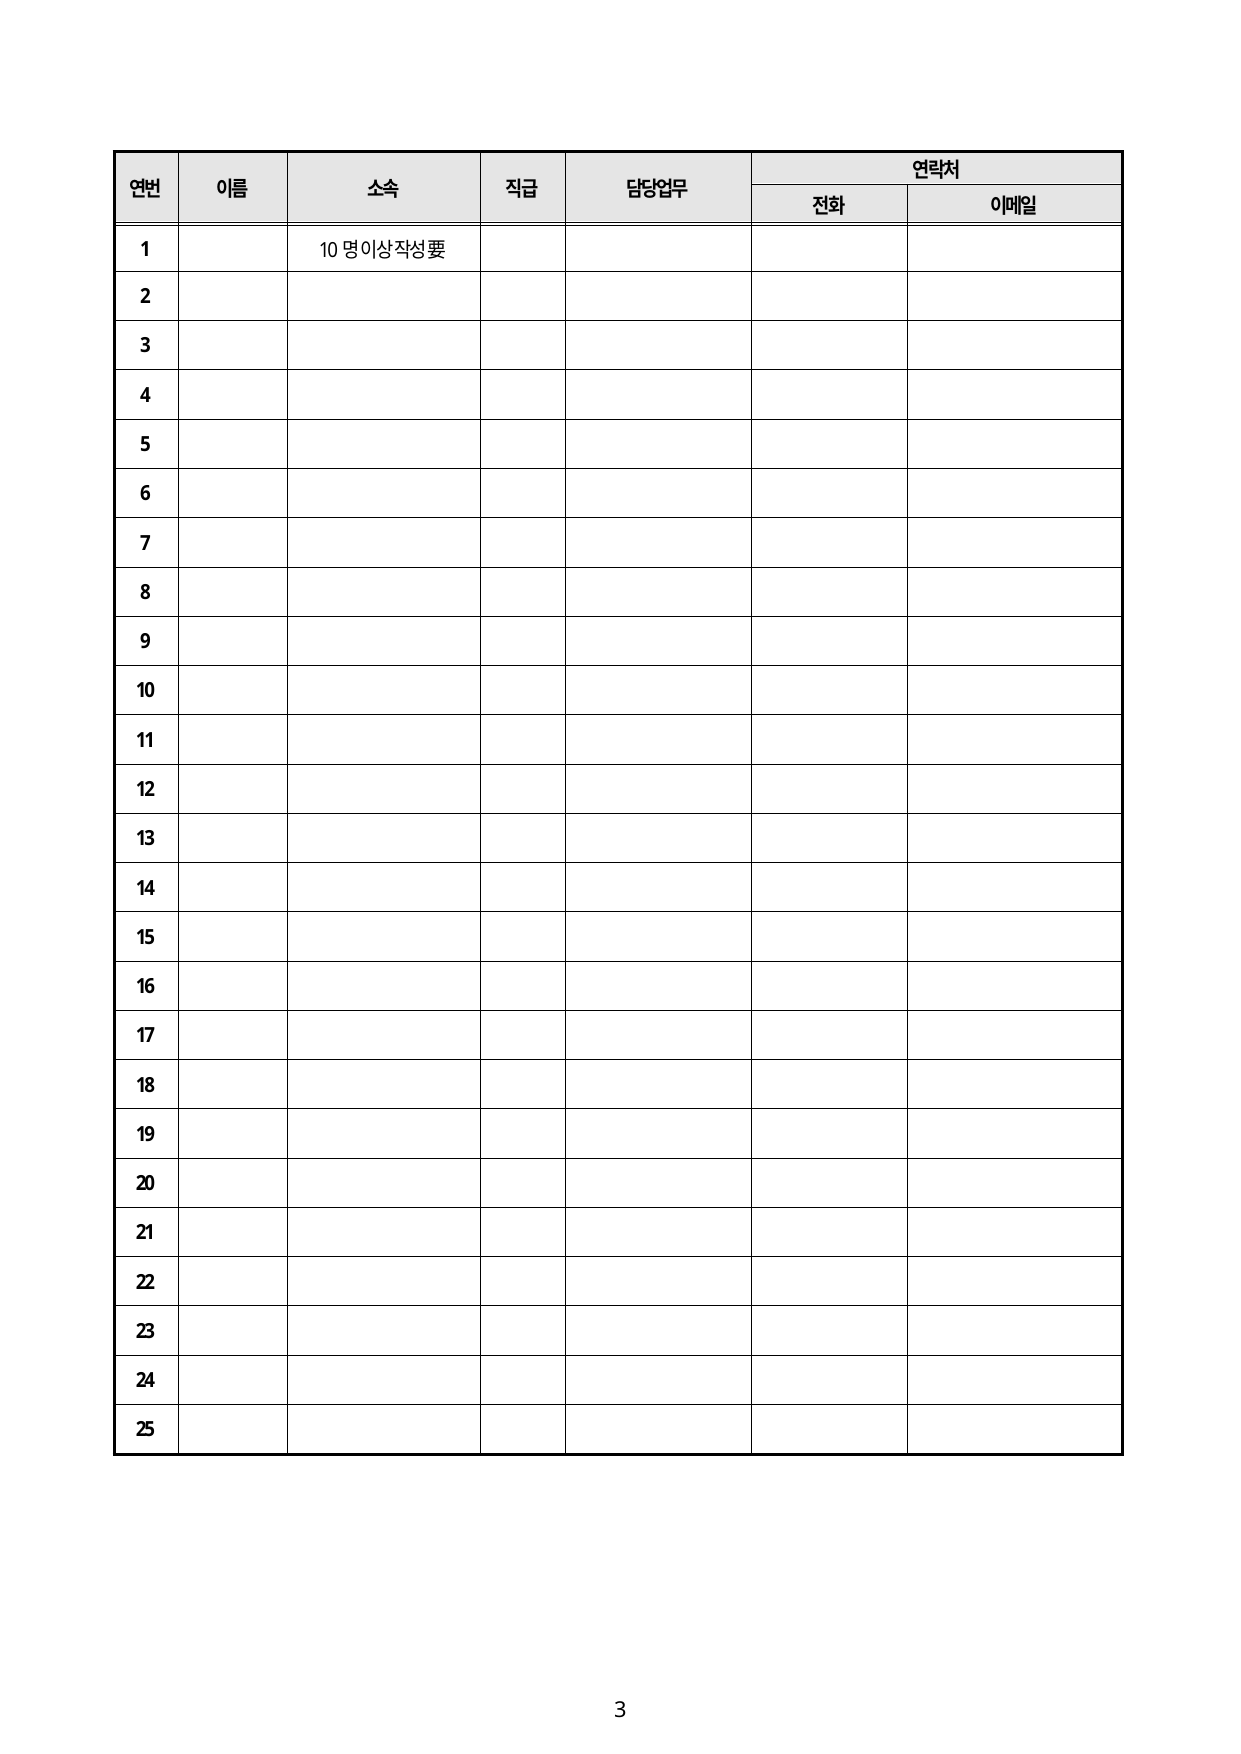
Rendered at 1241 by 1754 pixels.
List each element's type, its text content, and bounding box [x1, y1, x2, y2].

table_cell [752, 272, 907, 320]
table_cell [481, 765, 565, 813]
table_cell [908, 1109, 1121, 1158]
table_cell [752, 715, 907, 763]
table_cell 17 [116, 1011, 178, 1059]
table_cell [288, 518, 480, 566]
table_cell [566, 370, 751, 418]
table_cell [481, 1257, 565, 1305]
table_cell [481, 863, 565, 911]
table_cell [179, 1356, 287, 1404]
table_cell [288, 1208, 480, 1256]
table_cell [288, 370, 480, 418]
table_cell [566, 568, 751, 616]
table_cell [288, 420, 480, 468]
table_cell [752, 1060, 907, 1108]
table_cell [288, 617, 480, 665]
table_cell [288, 715, 480, 763]
table_cell [179, 1109, 287, 1158]
table_cell 6 [116, 469, 178, 517]
table_cell [752, 469, 907, 517]
table_cell [481, 321, 565, 369]
table_header 소속 [288, 153, 480, 221]
table_cell [288, 568, 480, 616]
table_cell [752, 1257, 907, 1305]
table_cell [908, 226, 1121, 271]
table_cell 8 [116, 568, 178, 616]
table_header 이름 [179, 153, 287, 221]
table_cell [908, 370, 1121, 418]
table_cell [481, 1208, 565, 1256]
table_cell [908, 272, 1121, 320]
table_cell [288, 1405, 480, 1453]
table_cell 14 [116, 863, 178, 911]
table_cell [481, 1109, 565, 1158]
table_cell [908, 469, 1121, 517]
table_cell [908, 1011, 1121, 1059]
table_cell [566, 617, 751, 665]
table_cell 1 [116, 226, 178, 271]
table_cell [908, 420, 1121, 468]
table_cell [179, 666, 287, 714]
table_cell [179, 912, 287, 961]
table_cell [288, 912, 480, 961]
table_cell [288, 1257, 480, 1305]
table_cell [752, 568, 907, 616]
table_cell 2 [116, 272, 178, 320]
table_cell [566, 226, 751, 271]
table_cell 7 [116, 518, 178, 566]
table_cell [179, 863, 287, 911]
table_cell [908, 765, 1121, 813]
table_cell [752, 962, 907, 1010]
table_cell [566, 1356, 751, 1404]
table_cell [908, 1208, 1121, 1256]
table_cell [752, 863, 907, 911]
table_cell [179, 1060, 287, 1108]
table_cell [179, 1405, 287, 1453]
table_cell [481, 715, 565, 763]
table_cell 20 [116, 1159, 178, 1207]
table_cell [566, 321, 751, 369]
table_cell [752, 617, 907, 665]
table_cell [752, 226, 907, 271]
table_cell [566, 420, 751, 468]
table_header 직급 [481, 153, 565, 221]
table_cell [566, 1257, 751, 1305]
table_cell [481, 962, 565, 1010]
table_cell [566, 1208, 751, 1256]
table_cell [288, 1159, 480, 1207]
table_cell [566, 1159, 751, 1207]
table_cell [908, 1159, 1121, 1207]
table_cell 9 [116, 617, 178, 665]
table_cell 15 [116, 912, 178, 961]
table_cell [752, 370, 907, 418]
table_cell [179, 272, 287, 320]
table_cell 10 [116, 666, 178, 714]
table_cell [908, 518, 1121, 566]
table_cell [752, 1405, 907, 1453]
table_cell [566, 666, 751, 714]
table_cell [288, 814, 480, 862]
table_cell [481, 272, 565, 320]
table_cell [908, 568, 1121, 616]
table_cell 16 [116, 962, 178, 1010]
table_cell [566, 1060, 751, 1108]
table_header 연번 [116, 153, 178, 221]
table_cell [566, 814, 751, 862]
table_cell [288, 1109, 480, 1158]
table_cell [179, 715, 287, 763]
table_cell [752, 1159, 907, 1207]
table_cell [481, 1356, 565, 1404]
table_cell [288, 1011, 480, 1059]
table_cell [179, 420, 287, 468]
table_cell [288, 272, 480, 320]
table_cell [179, 469, 287, 517]
table_cell [752, 1356, 907, 1404]
table_cell [179, 321, 287, 369]
table_cell 10명 이상 작성 要 [288, 226, 480, 271]
table_cell [288, 1356, 480, 1404]
table_cell [179, 1306, 287, 1355]
table_cell [566, 1306, 751, 1355]
table_cell 22 [116, 1257, 178, 1305]
table_cell [566, 863, 751, 911]
table_cell [752, 518, 907, 566]
table_cell [908, 666, 1121, 714]
table_header 담당업무 [566, 153, 751, 221]
table_cell [481, 617, 565, 665]
table_cell [752, 321, 907, 369]
table_cell [481, 420, 565, 468]
table_cell [481, 568, 565, 616]
table_cell [566, 272, 751, 320]
table_cell [752, 1011, 907, 1059]
table_cell [566, 765, 751, 813]
table_cell [752, 814, 907, 862]
table_cell [908, 617, 1121, 665]
table_cell [179, 1208, 287, 1256]
table_cell [288, 765, 480, 813]
table_cell [288, 469, 480, 517]
table_cell [908, 1060, 1121, 1108]
table_cell 4 [116, 370, 178, 418]
table_cell [908, 1306, 1121, 1355]
table_cell [481, 469, 565, 517]
table_cell [752, 666, 907, 714]
table_cell [908, 863, 1121, 911]
table_cell [566, 1405, 751, 1453]
table_cell 24 [116, 1356, 178, 1404]
table_cell 11 [116, 715, 178, 763]
table_cell [179, 226, 287, 271]
table_cell [908, 962, 1121, 1010]
table_cell 19 [116, 1109, 178, 1158]
table_cell 3 [116, 321, 178, 369]
table_cell [752, 1109, 907, 1158]
table_cell 18 [116, 1060, 178, 1108]
table_cell [908, 1405, 1121, 1453]
table_cell [288, 666, 480, 714]
table_cell [481, 1011, 565, 1059]
table_cell [566, 1011, 751, 1059]
table_cell [179, 1257, 287, 1305]
table_cell [566, 469, 751, 517]
table_cell [908, 1356, 1121, 1404]
table_cell [481, 814, 565, 862]
table_cell [481, 1159, 565, 1207]
table_cell 13 [116, 814, 178, 862]
table_cell 전화 [752, 185, 907, 221]
table_cell [179, 814, 287, 862]
table_cell 21 [116, 1208, 178, 1256]
table_cell 5 [116, 420, 178, 468]
table_cell [179, 1011, 287, 1059]
table_cell [908, 715, 1121, 763]
table_cell [752, 420, 907, 468]
table_cell [908, 912, 1121, 961]
table_cell [566, 962, 751, 1010]
table_cell [288, 321, 480, 369]
table_cell [481, 666, 565, 714]
table_cell [179, 1159, 287, 1207]
table_cell [288, 1306, 480, 1355]
table_cell [179, 962, 287, 1010]
table_cell [481, 912, 565, 961]
table_cell [566, 912, 751, 961]
table_cell [288, 1060, 480, 1108]
table_cell [481, 370, 565, 418]
table_cell 12 [116, 765, 178, 813]
table_cell 이메일 [908, 185, 1121, 221]
table_cell [481, 518, 565, 566]
table_cell [179, 568, 287, 616]
table_cell [179, 765, 287, 813]
table_cell [179, 617, 287, 665]
table_header 연락처 [752, 153, 1121, 183]
table_cell [481, 1405, 565, 1453]
table_cell [481, 226, 565, 271]
table_cell [481, 1060, 565, 1108]
table_cell [288, 962, 480, 1010]
table_cell [908, 321, 1121, 369]
table_cell [566, 715, 751, 763]
table_cell [288, 863, 480, 911]
table_cell [179, 370, 287, 418]
table_cell [566, 518, 751, 566]
table_cell [752, 912, 907, 961]
table_cell [752, 765, 907, 813]
table_cell 25 [116, 1405, 178, 1453]
table_cell [908, 1257, 1121, 1305]
table_cell [908, 814, 1121, 862]
table_cell [752, 1208, 907, 1256]
table_cell [566, 1109, 751, 1158]
table_cell 23 [116, 1306, 178, 1355]
table_cell [752, 1306, 907, 1355]
table_cell [481, 1306, 565, 1355]
table_cell [179, 518, 287, 566]
